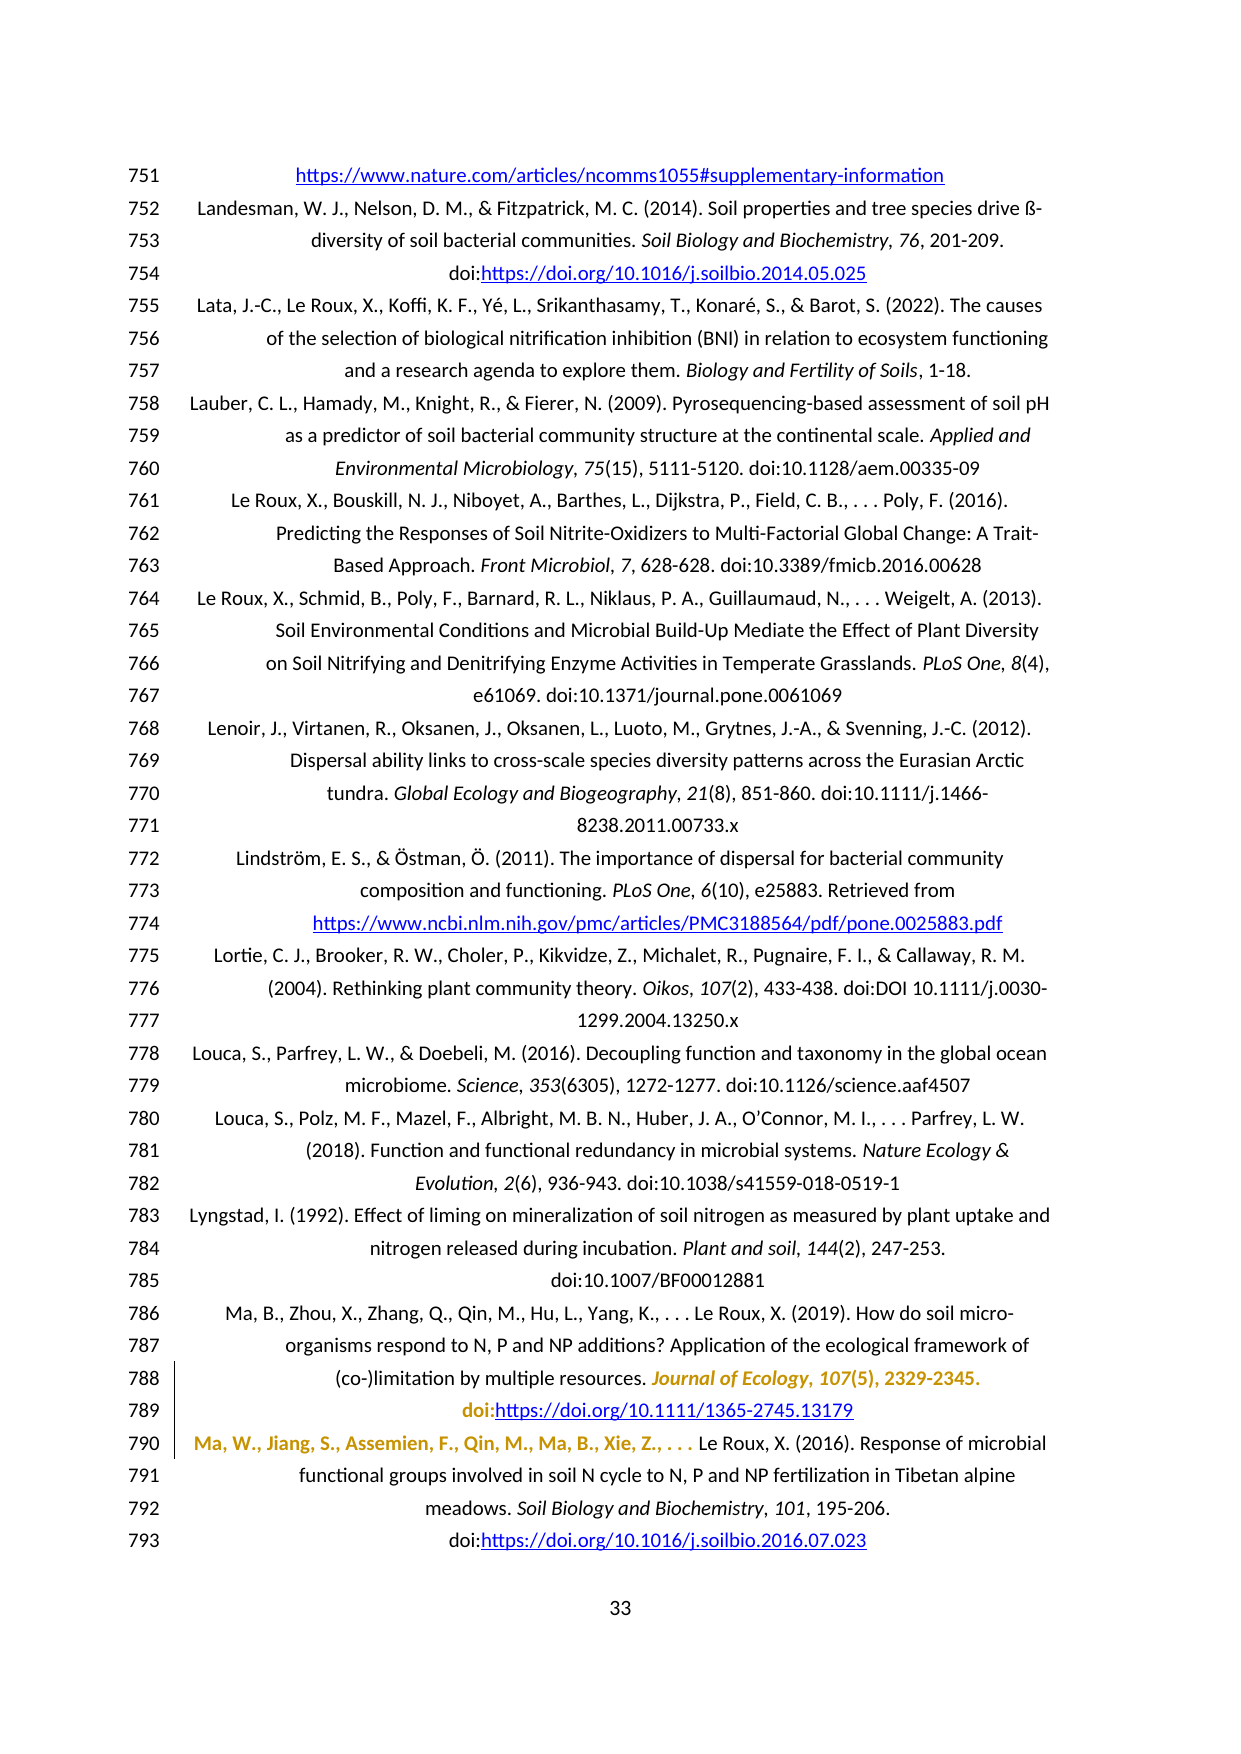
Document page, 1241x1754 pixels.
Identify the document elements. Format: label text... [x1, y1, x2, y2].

text Lindström, E. S., & Östman, Ö. (2011). The importance of dispersal for bacterial community composition and functioning. PLoS One, 6(10), e25883. Retrieved from https://www.ncbi.nlm.nih.gov/pmc/articles/PMC3188564/pdf/pone.0025883.pdf [189, 841, 1051, 939]
text Ma, W., Jiang, S., Assemien, F., Qin, M., Ma, B., Xie, Z., . . . Le Roux, X. (2016). Response of microbial functional groups involved in soil N cycle to N, P and NP fertilization in Tibetan alpine meadows. Soil Biology and Biochemistry, 101, 195-206. doi:https://doi.org/10.1016/j.soilbio.2016.07.023 [189, 1426, 1051, 1556]
text Landesman, W. J., Nelson, D. M., & Fitzpatrick, M. C. (2014). Soil properties and tree species drive ß-diversity of soil bacterial communities. Soil Biology and Biochemistry, 76, 201-209. doi:https://doi.org/10.1016/j.soilbio.2014.05.025 [189, 191, 1051, 289]
text Le Roux, X., Schmid, B., Poly, F., Barnard, R. L., Niklaus, P. A., Guillaumaud, N., . . . Weigelt, A. (2013). Soil Environmental Conditions and Microbial Build-Up Mediate the Effect of Plant Diversity on Soil Nitrifying and Denitrifying Enzyme Activities in Temperate Grasslands. PLoS One, 8(4), e61069. doi:10.1371/journal.pone.0061069 [189, 581, 1051, 711]
text Louca, S., Parfrey, L. W., & Doebeli, M. (2016). Decoupling function and taxonomy in the global ocean microbiome. Science, 353(6305), 1272-1277. doi:10.1126/science.aaf4507 [189, 1036, 1051, 1101]
text https://www.nature.com/articles/ncomms1055#supplementary-information [189, 159, 1051, 191]
text Louca, S., Polz, M. F., Mazel, F., Albright, M. B. N., Huber, J. A., O’Connor, M. I., . . . Parfrey, L. W. (2018). Function and functional redundancy in microbial systems. Nature Ecology & Evolution, 2(6), 936-943. doi:10.1038/s41559-018-0519-1 [189, 1101, 1051, 1199]
text Ma, B., Zhou, X., Zhang, Q., Qin, M., Hu, L., Yang, K., . . . Le Roux, X. (2019). How do soil micro-organisms respond to N, P and NP additions? Application of the ecological framework of (co-)limitation by multiple resources. Journal of Ecology, 107(5), 2329-2345. doi:https://doi.org/10.1111/1365-2745.13179 [189, 1296, 1051, 1426]
text Lortie, C. J., Brooker, R. W., Choler, P., Kikvidze, Z., Michalet, R., Pugnaire, F. I., & Callaway, R. M. (2004). Rethinking plant community theory. Oikos, 107(2), 433-438. doi:DOI 10.1111/j.0030-1299.2004.13250.x [189, 939, 1051, 1036]
text Lauber, C. L., Hamady, M., Knight, R., & Fierer, N. (2009). Pyrosequencing-based assessment of soil pH as a predictor of soil bacterial community structure at the continental scale. Applied and Environmental Microbiology, 75(15), 5111-5120. doi:10.1128/aem.00335-09 [189, 386, 1051, 484]
text Lenoir, J., Virtanen, R., Oksanen, J., Oksanen, L., Luoto, M., Grytnes, J.-A., & Svenning, J.-C. (2012). Dispersal ability links to cross-scale species diversity patterns across the Eurasian Arctic tundra. Global Ecology and Biogeography, 21(8), 851-860. doi:10.1111/j.1466-8238.2011.00733.x [189, 711, 1051, 841]
text Lata, J.-C., Le Roux, X., Koffi, K. F., Yé, L., Srikanthasamy, T., Konaré, S., & Barot, S. (2022). The causes of the selection of biological nitrification inhibition (BNI) in relation to ecosystem functioning and a research agenda to explore them. Biology and Fertility of Soils, 1-18. [189, 289, 1051, 386]
text Lyngstad, I. (1992). Effect of liming on mineralization of soil nitrogen as measured by plant uptake and nitrogen released during incubation. Plant and soil, 144(2), 247-253. doi:10.1007/BF00012881 [189, 1199, 1051, 1296]
text Le Roux, X., Bouskill, N. J., Niboyet, A., Barthes, L., Dijkstra, P., Field, C. B., . . . Poly, F. (2016). Predicting the Responses of Soil Nitrite-Oxidizers to Multi-Factorial Global Change: A Trait-Based Approach. Front Microbiol, 7, 628-628. doi:10.3389/fmicb.2016.00628 [189, 484, 1051, 581]
